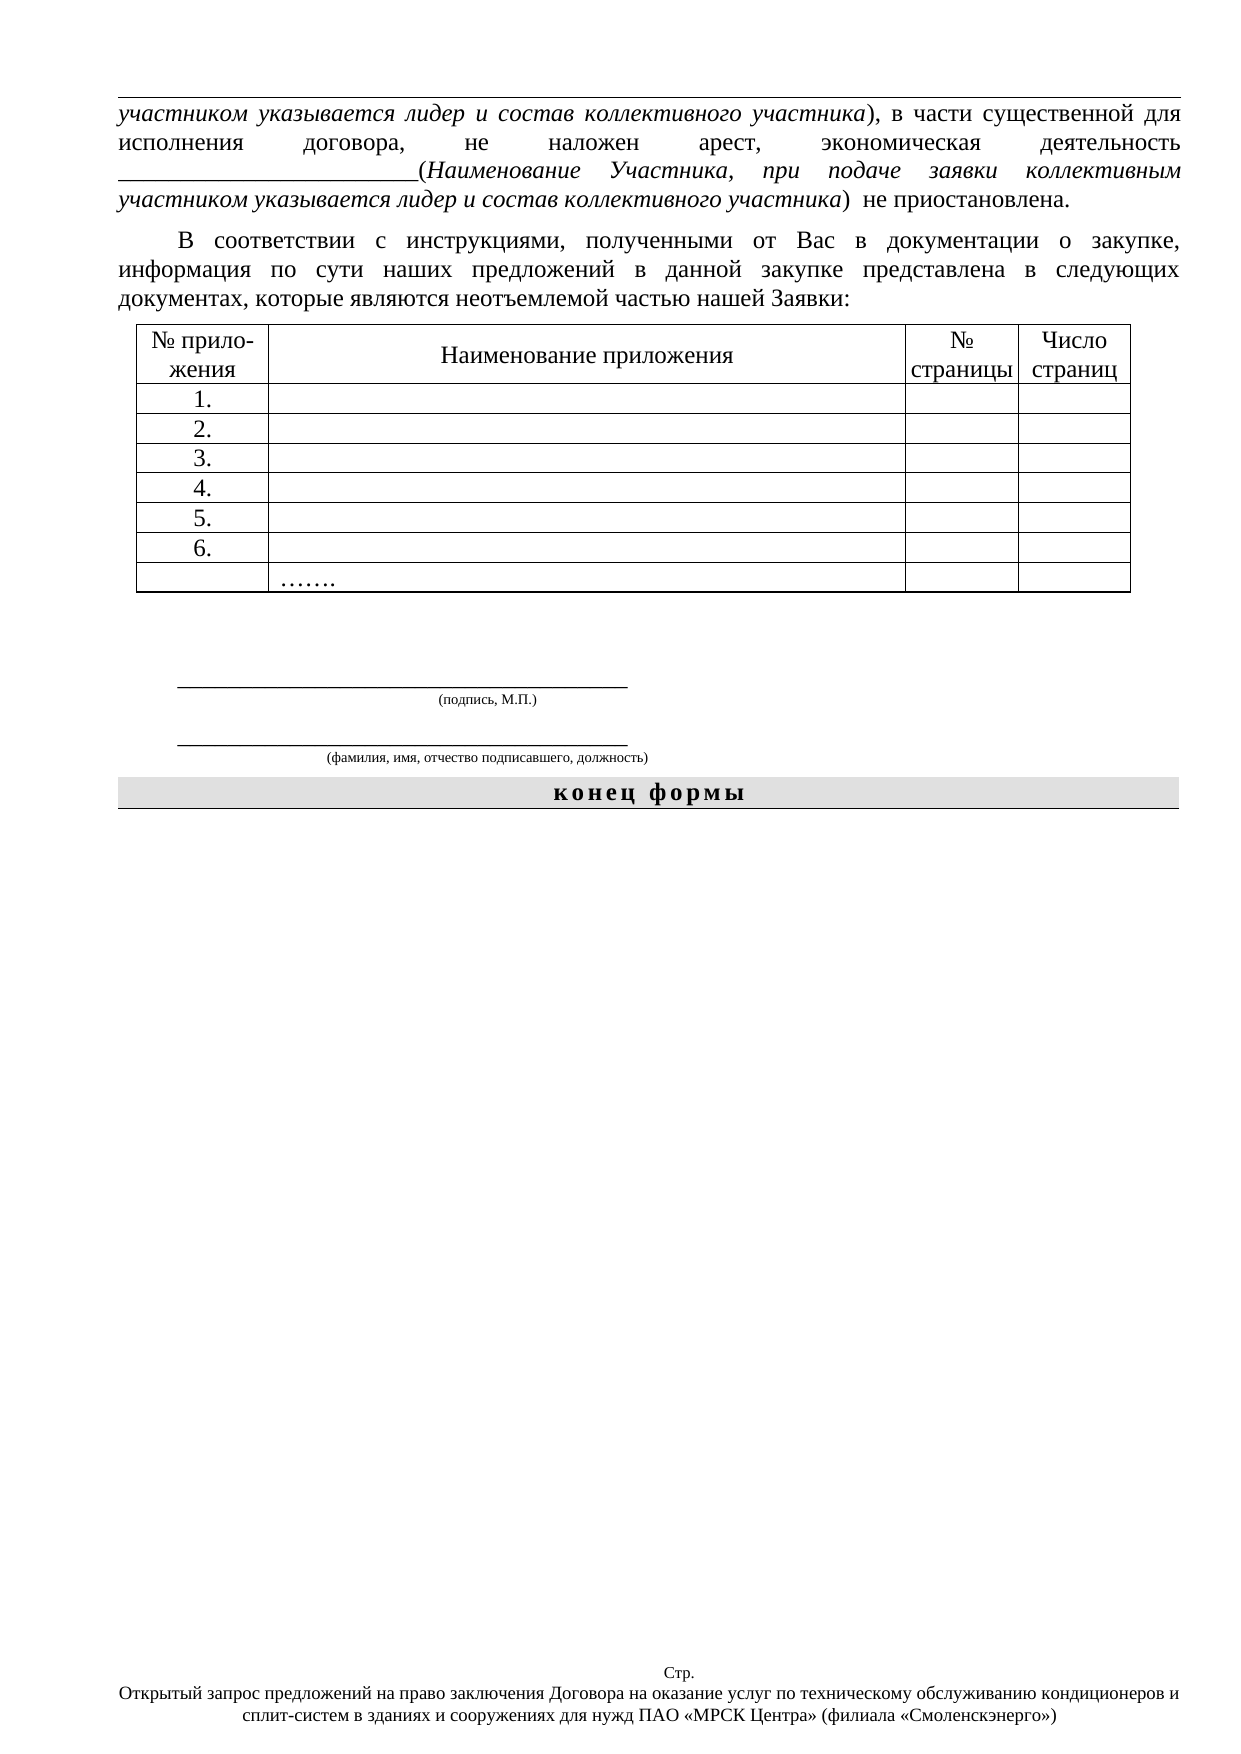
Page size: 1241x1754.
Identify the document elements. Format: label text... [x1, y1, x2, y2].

table_header Наименование приложения [269, 325, 905, 383]
table_cell [906, 503, 1018, 532]
table_cell [137, 563, 268, 591]
table_cell 1. [137, 384, 268, 413]
text В соответствии с инструкциями, полученными от Вас в документации о закупке, информация по сути наших предложений в данной закупке представлена в следующих документах, которые являются неотъемлемой частью нашей Заявки: [118, 226, 1181, 312]
table_cell [906, 533, 1018, 562]
table_cell [1019, 503, 1130, 532]
table_header № страницы [906, 325, 1018, 383]
table_header № прило-жения [137, 325, 268, 383]
table_cell [1019, 384, 1130, 413]
table_cell [269, 533, 905, 562]
text (фамилия, имя, отчество подписавшего, должность) [118, 749, 797, 777]
table_cell [906, 444, 1018, 472]
table_cell 3. [137, 444, 268, 472]
table_cell 6. [137, 533, 268, 562]
table_cell [269, 473, 905, 502]
table_cell [1019, 414, 1130, 442]
table_cell [1019, 473, 1130, 502]
table_header Число страниц [1019, 325, 1130, 383]
table_cell [906, 563, 1018, 591]
table_cell 5. [137, 503, 268, 532]
table_cell [906, 414, 1018, 442]
table_cell 4. [137, 473, 268, 502]
text ____________________________________ [118, 662, 1181, 691]
table_cell [1019, 533, 1130, 562]
table_cell [269, 384, 905, 413]
text (подпись, М.П.) [118, 691, 797, 720]
text конец формы [118, 777, 1179, 808]
table_cell [269, 414, 905, 442]
table_cell [1019, 444, 1130, 472]
table_cell [269, 444, 905, 472]
table_cell 2. [137, 414, 268, 442]
table_cell [269, 503, 905, 532]
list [118, 98, 1181, 213]
table_cell [906, 473, 1018, 502]
text ____________________________________ [118, 720, 1181, 749]
table_cell ……. [269, 563, 905, 591]
table_cell [1019, 563, 1130, 591]
table_cell [906, 384, 1018, 413]
